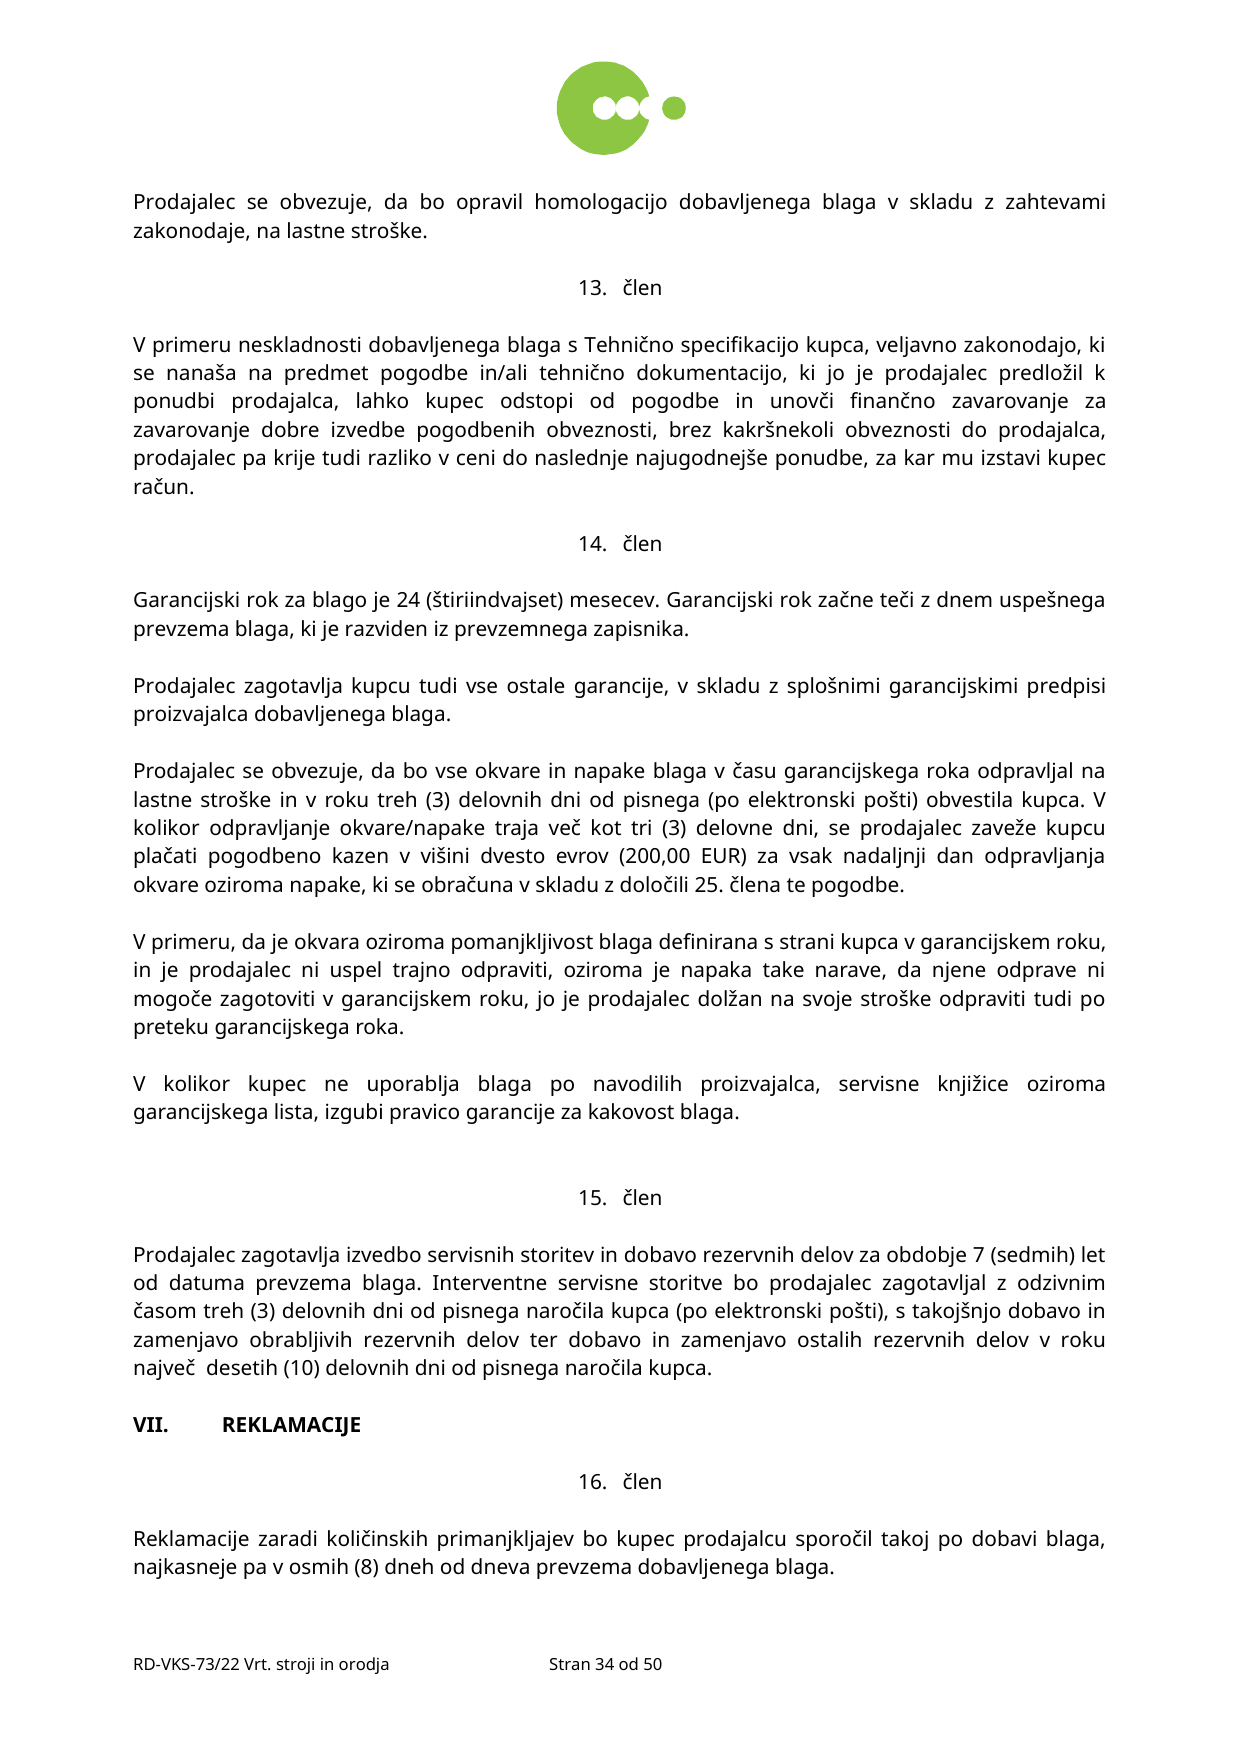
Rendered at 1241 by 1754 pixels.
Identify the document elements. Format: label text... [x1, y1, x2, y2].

list člen [133, 1467, 1107, 1496]
text V primeru, da je okvara oziroma pomanjkljivost blaga definirana s strani kupca v garancijskem roku, in je prodajalec ni uspel trajno odpraviti, oziroma je napaka take narave, da njene odprave ni mogoče zagotoviti v garancijskem roku, jo je prodajalec dolžan na svoje stroške odpraviti tudi po preteku garancijskega roka. [133, 927, 1107, 1041]
list člen [133, 273, 1107, 301]
text Prodajalec se obvezuje, da bo opravil homologacijo dobavljenega blaga v skladu z zahtevami zakonodaje, na lastne stroške. [133, 187, 1107, 244]
list člen [133, 1183, 1107, 1211]
text Prodajalec zagotavlja izvedbo servisnih storitev in dobavo rezervnih delov za obdobje 7 (sedmih) let od datuma prevzema blaga. Interventne servisne storitve bo prodajalec zagotavljal z odzivnim časom treh (3) delovnih dni od pisnega naročila kupca (po elektronski pošti), s takojšnjo dobavo in zamenjavo obrabljivih rezervnih delov ter dobavo in zamenjavo ostalih rezervnih delov v roku največ desetih (10) delovnih dni od pisnega naročila kupca. [133, 1240, 1107, 1382]
text V primeru neskladnosti dobavljenega blaga s Tehnično specifikacijo kupca, veljavno zakonodajo, ki se nanaša na predmet pogodbe in/ali tehnično dokumentacijo, ki jo je prodajalec predložil k ponudbi prodajalca, lahko kupec odstopi od pogodbe in unovči finančno zavarovanje za zavarovanje dobre izvedbe pogodbenih obveznosti, brez kakršnekoli obveznosti do prodajalca, prodajalec pa krije tudi razliko v ceni do naslednje najugodnejše ponudbe, za kar mu izstavi kupec račun. [133, 330, 1107, 500]
text V kolikor kupec ne uporablja blaga po navodilih proizvajalca, servisne knjižice oziroma garancijskega lista, izgubi pravico garancije za kakovost blaga. [133, 1069, 1107, 1126]
list REKLAMACIJE [133, 1410, 1107, 1439]
list člen [133, 529, 1107, 557]
text Prodajalec se obvezuje, da bo vse okvare in napake blaga v času garancijskega roka odpravljal na lastne stroške in v roku treh (3) delovnih dni od pisnega (po elektronski pošti) obvestila kupca. V kolikor odpravljanje okvare/napake traja več kot tri (3) delovne dni, se prodajalec zaveže kupcu plačati pogodbeno kazen v višini dvesto evrov (200,00 EUR) za vsak nadaljnji dan odpravljanja okvare oziroma napake, ki se obračuna v skladu z določili 25. člena te pogodbe. [133, 756, 1107, 898]
text Garancijski rok za blago je 24 (štiriindvajset) mesecev. Garancijski rok začne teči z dnem uspešnega prevzema blaga, ki je razviden iz prevzemnega zapisnika. [133, 586, 1107, 642]
text Prodajalec zagotavlja kupcu tudi vse ostale garancije, v skladu z splošnimi garancijskimi predpisi proizvajalca dobavljenega blaga. [133, 671, 1107, 728]
text Reklamacije zaradi količinskih primanjkljajev bo kupec prodajalcu sporočil takoj po dobavi blaga, najkasneje pa v osmih (8) dneh od dneva prevzema dobavljenega blaga. [133, 1524, 1107, 1581]
